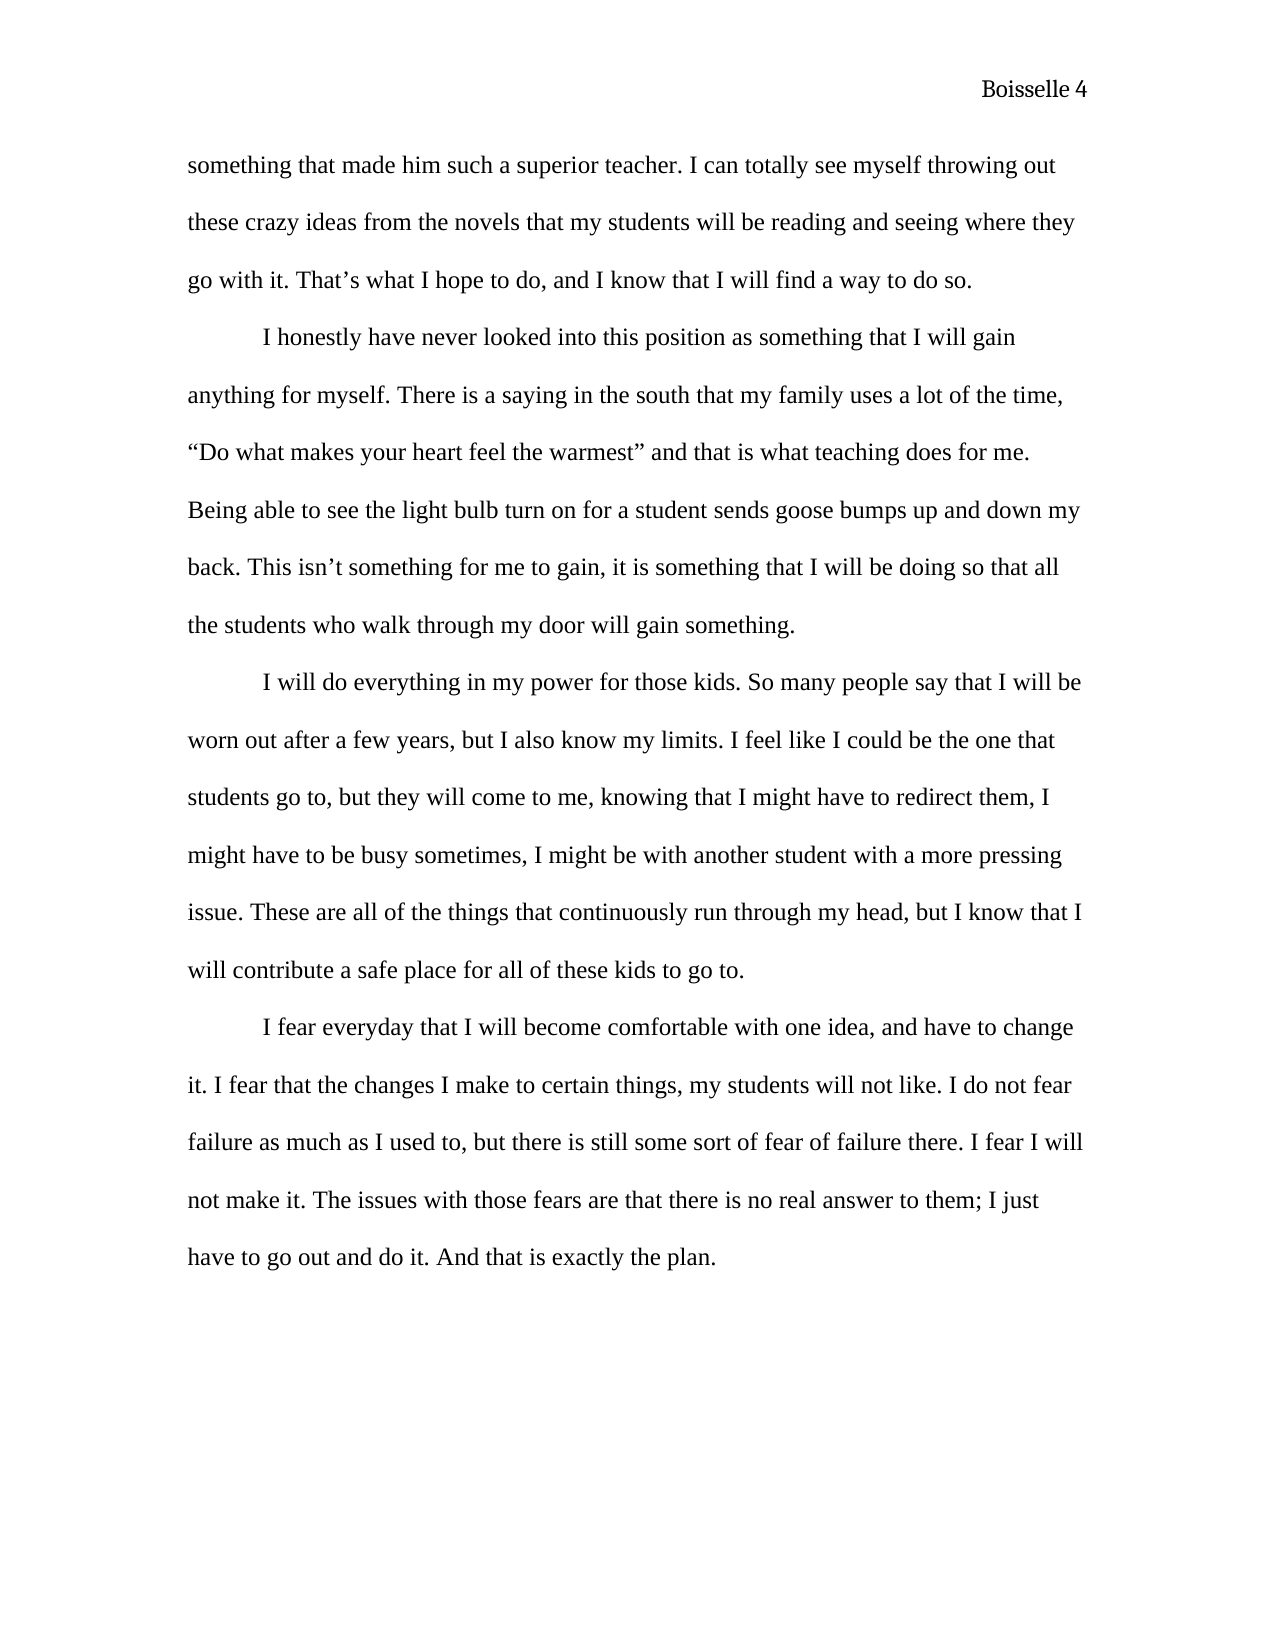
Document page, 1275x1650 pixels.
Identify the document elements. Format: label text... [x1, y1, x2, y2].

text I honestly have never looked into this position as something that I will gain anything for myself. There is a saying in the south that my family uses a lot of the time, “Do what makes your heart feel the warmest” and that is what teaching does for me. Being able to see the light bulb turn on for a student sends goose bumps up and down my back. This isn’t something for me to gain, it is something that I will be doing so that all the students who walk through my door will gain something. [187, 322, 1087, 639]
text I fear everyday that I will become comfortable with one idea, and have to change it. I fear that the changes I make to certain things, my students will not like. I do not fear failure as much as I used to, but there is still some sort of fear of failure there. I fear I will not make it. The issues with those fears are that there is no real answer to them; I just have to go out and do it. And that is exactly the plan. [187, 1012, 1087, 1271]
text I will do everything in my power for those kids. So many people say that I will be worn out after a few years, but I also know my limits. I feel like I could be the one that students go to, but they will come to me, knowing that I might have to redirect them, I might have to be busy sometimes, I might be with another student with a more pressing issue. These are all of the things that continuously run through my head, but I know that I will contribute a safe place for all of these kids to go to. [187, 667, 1087, 984]
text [187, 150, 1087, 294]
